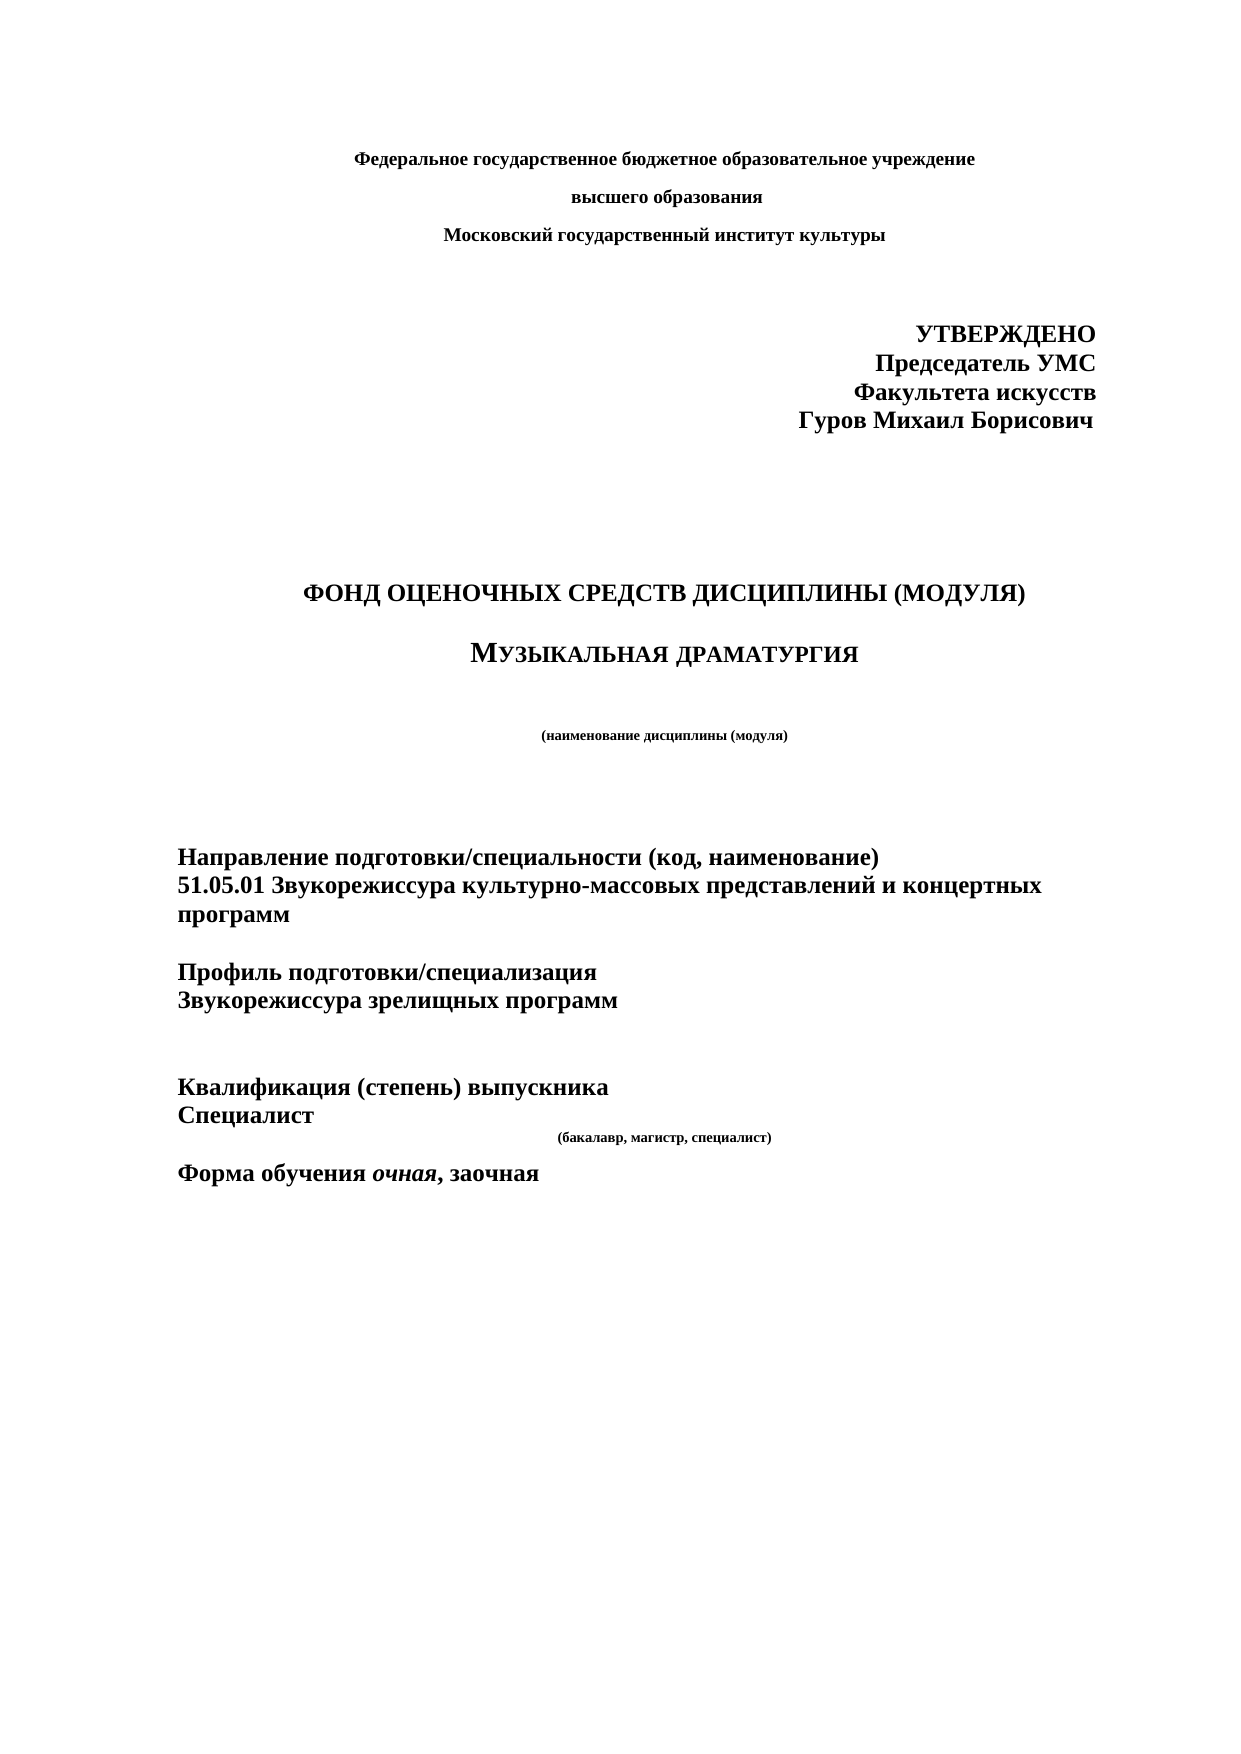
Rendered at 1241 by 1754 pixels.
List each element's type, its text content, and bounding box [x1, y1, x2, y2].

table_header Музыкальная драматургия [269, 636, 1059, 698]
text 51.05.01 Звукорежиссура культурно-массовых представлений и концертных программ [177, 870, 1152, 928]
text (наименование дисциплины (модуля) [177, 698, 1152, 755]
table_header УТВЕРЖДЕНО Председатель УМС Факультета искусств Гуров Михаил Борисович [665, 319, 1107, 434]
text ФОНД ОЦЕНОЧНЫХ СРЕДСТВ ДИСЦИПЛИНЫ (МОДУЛЯ) [177, 578, 1152, 636]
text (бакалавр, магистр, специалист) [177, 1129, 1152, 1158]
text Профиль подготовки/специализация [177, 957, 1152, 985]
text Направление подготовки/специальности (код, наименование) [177, 842, 1152, 870]
text Форма обучения очная, заочная [177, 1158, 1152, 1187]
text Специалист [177, 1100, 1152, 1129]
text высшего образования [177, 185, 1152, 223]
text Московский государственный институт культуры [177, 223, 1152, 262]
text Звукорежиссура зрелищных программ [177, 985, 1152, 1014]
text Федеральное государственное бюджетное образовательное учреждение [177, 147, 1152, 185]
text Квалификация (степень) выпускника [177, 1072, 1152, 1100]
